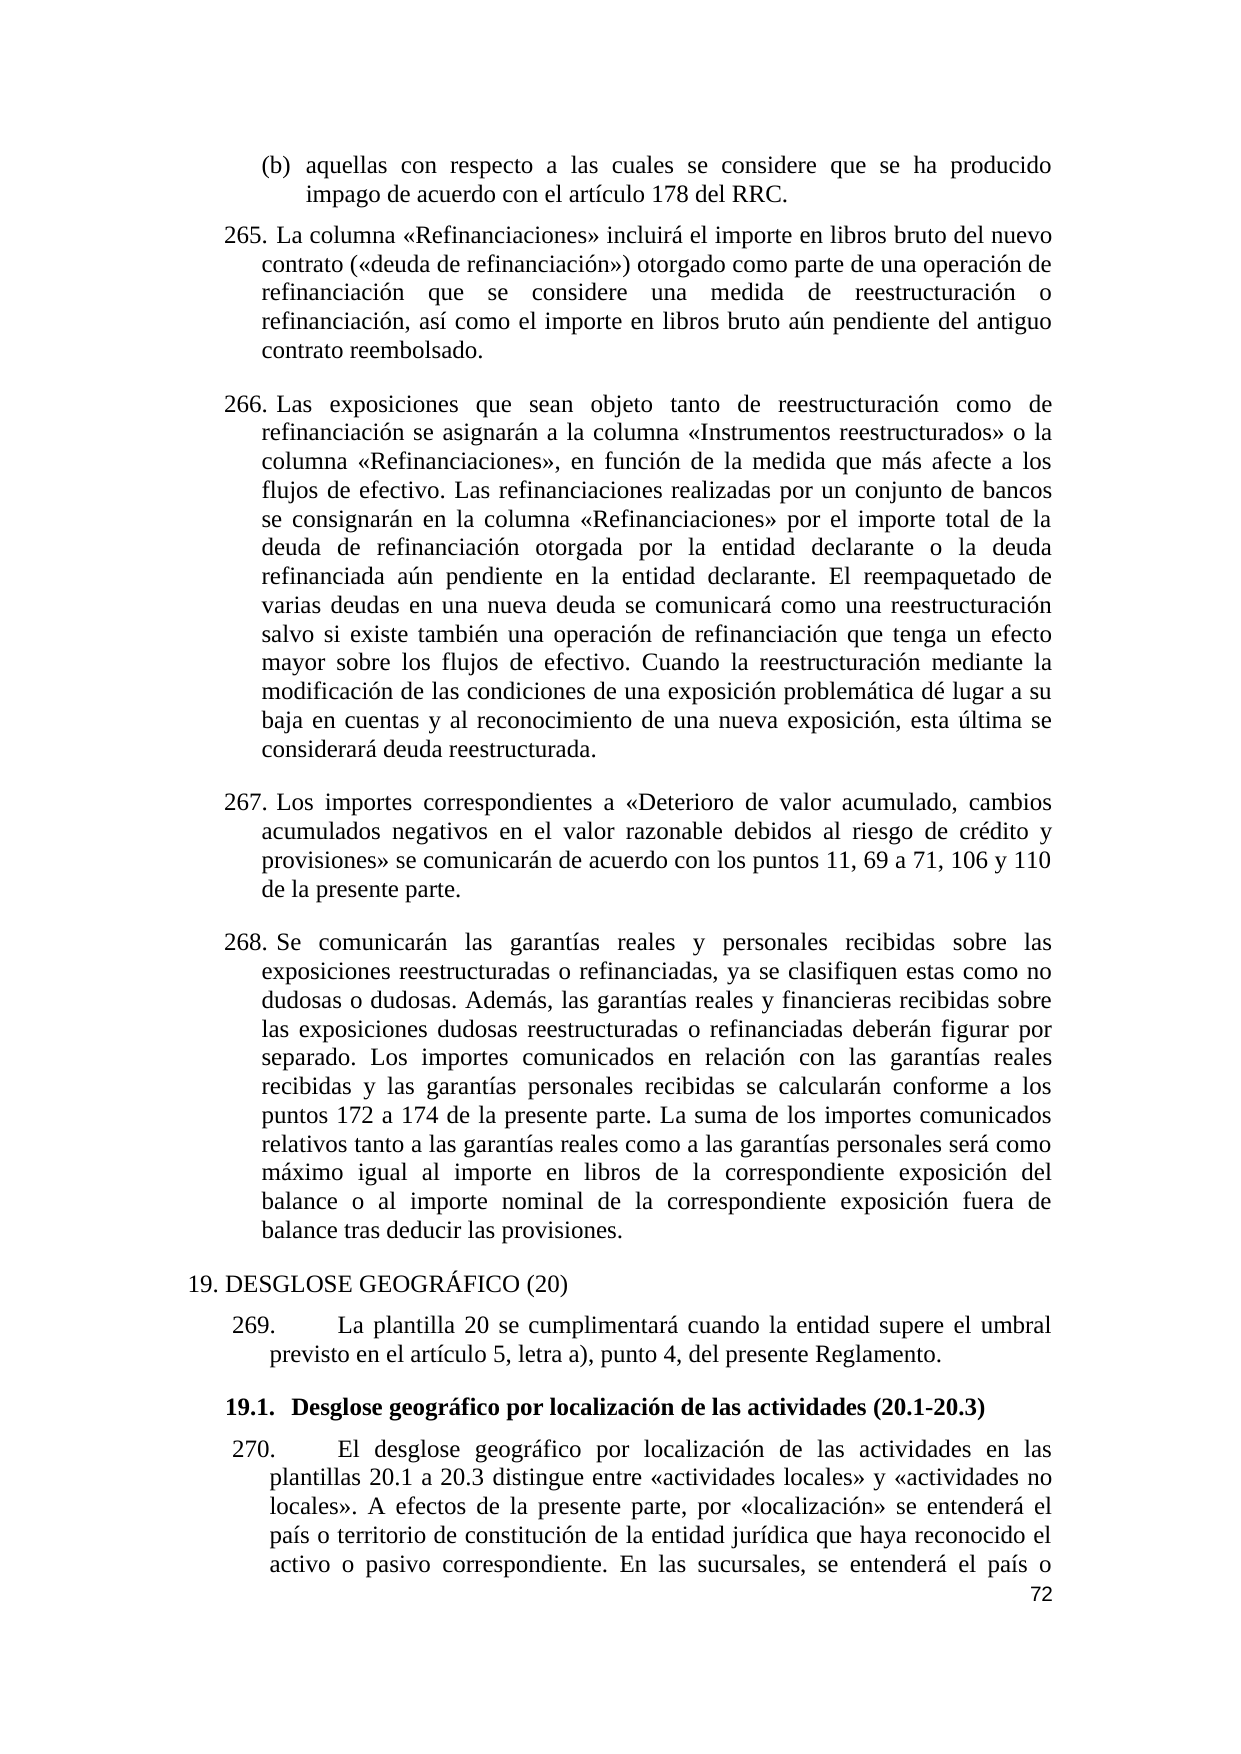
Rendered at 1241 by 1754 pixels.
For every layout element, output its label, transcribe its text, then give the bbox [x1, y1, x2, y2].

text Las exposiciones que sean objeto tanto de reestructuración como de refinanciación se asignarán a la columna «Instrumentos reestructurados» o la columna «Refinanciaciones», en función de la medida que más afecte a los flujos de efectivo. Las refinanciaciones realizadas por un conjunto de bancos se consignarán en la columna «Refinanciaciones» por el importe total de la deuda de refinanciación otorgada por la entidad declarante o la deuda refinanciada aún pendiente en la entidad declarante. El reempaquetado de varias deudas en una nueva deuda se comunicará como una reestructuración salvo si existe también una operación de refinanciación que tenga un efecto mayor sobre los flujos de efectivo. Cuando la reestructuración mediante la modificación de las condiciones de una exposición problemática dé lugar a su baja en cuentas y al reconocimiento de una nueva exposición, esta última se considerará deuda reestructurada. [224, 389, 1053, 762]
subtitle Desglose geográfico por localización de las actividades (20.1-20.3) [225, 1392, 1053, 1421]
text La columna «Refinanciaciones» incluirá el importe en libros bruto del nuevo contrato («deuda de refinanciación») otorgado como parte de una operación de refinanciación que se considere una medida de reestructuración o refinanciación, así como el importe en libros bruto aún pendiente del antiguo contrato reembolsado. [224, 220, 1053, 364]
text Se comunicarán las garantías reales y personales recibidas sobre las exposiciones reestructuradas o refinanciadas, ya se clasifiquen estas como no dudosas o dudosas. Además, las garantías reales y financieras recibidas sobre las exposiciones dudosas reestructuradas o refinanciadas deberán figurar por separado. Los importes comunicados en relación con las garantías reales recibidas y las garantías personales recibidas se calcularán conforme a los puntos 172 a 174 de la presente parte. La suma de los importes comunicados relativos tanto a las garantías reales como a las garantías personales será como máximo igual al importe en libros de la correspondiente exposición del balance o al importe nominal de la correspondiente exposición fuera de balance tras deducir las provisiones. [224, 927, 1053, 1244]
subtitle Desglose geográfico (20) [187, 1269, 1053, 1297]
text Los importes correspondientes a «Deterioro de valor acumulado, cambios acumulados negativos en el valor razonable debidos al riesgo de crédito y provisiones» se comunicarán de acuerdo con los puntos 11, 69 a 71, 106 y 110 de la presente parte. [224, 787, 1053, 902]
list aquellas con respecto a las cuales se considere que se ha producido impago de acuerdo con el artículo 178 del RRC. [261, 150, 1053, 207]
text La plantilla 20 se cumplimentará cuando la entidad supere el umbral previsto en el artículo 5, letra a), punto 4, del presente Reglamento. [232, 1310, 1053, 1367]
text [232, 1434, 1053, 1577]
